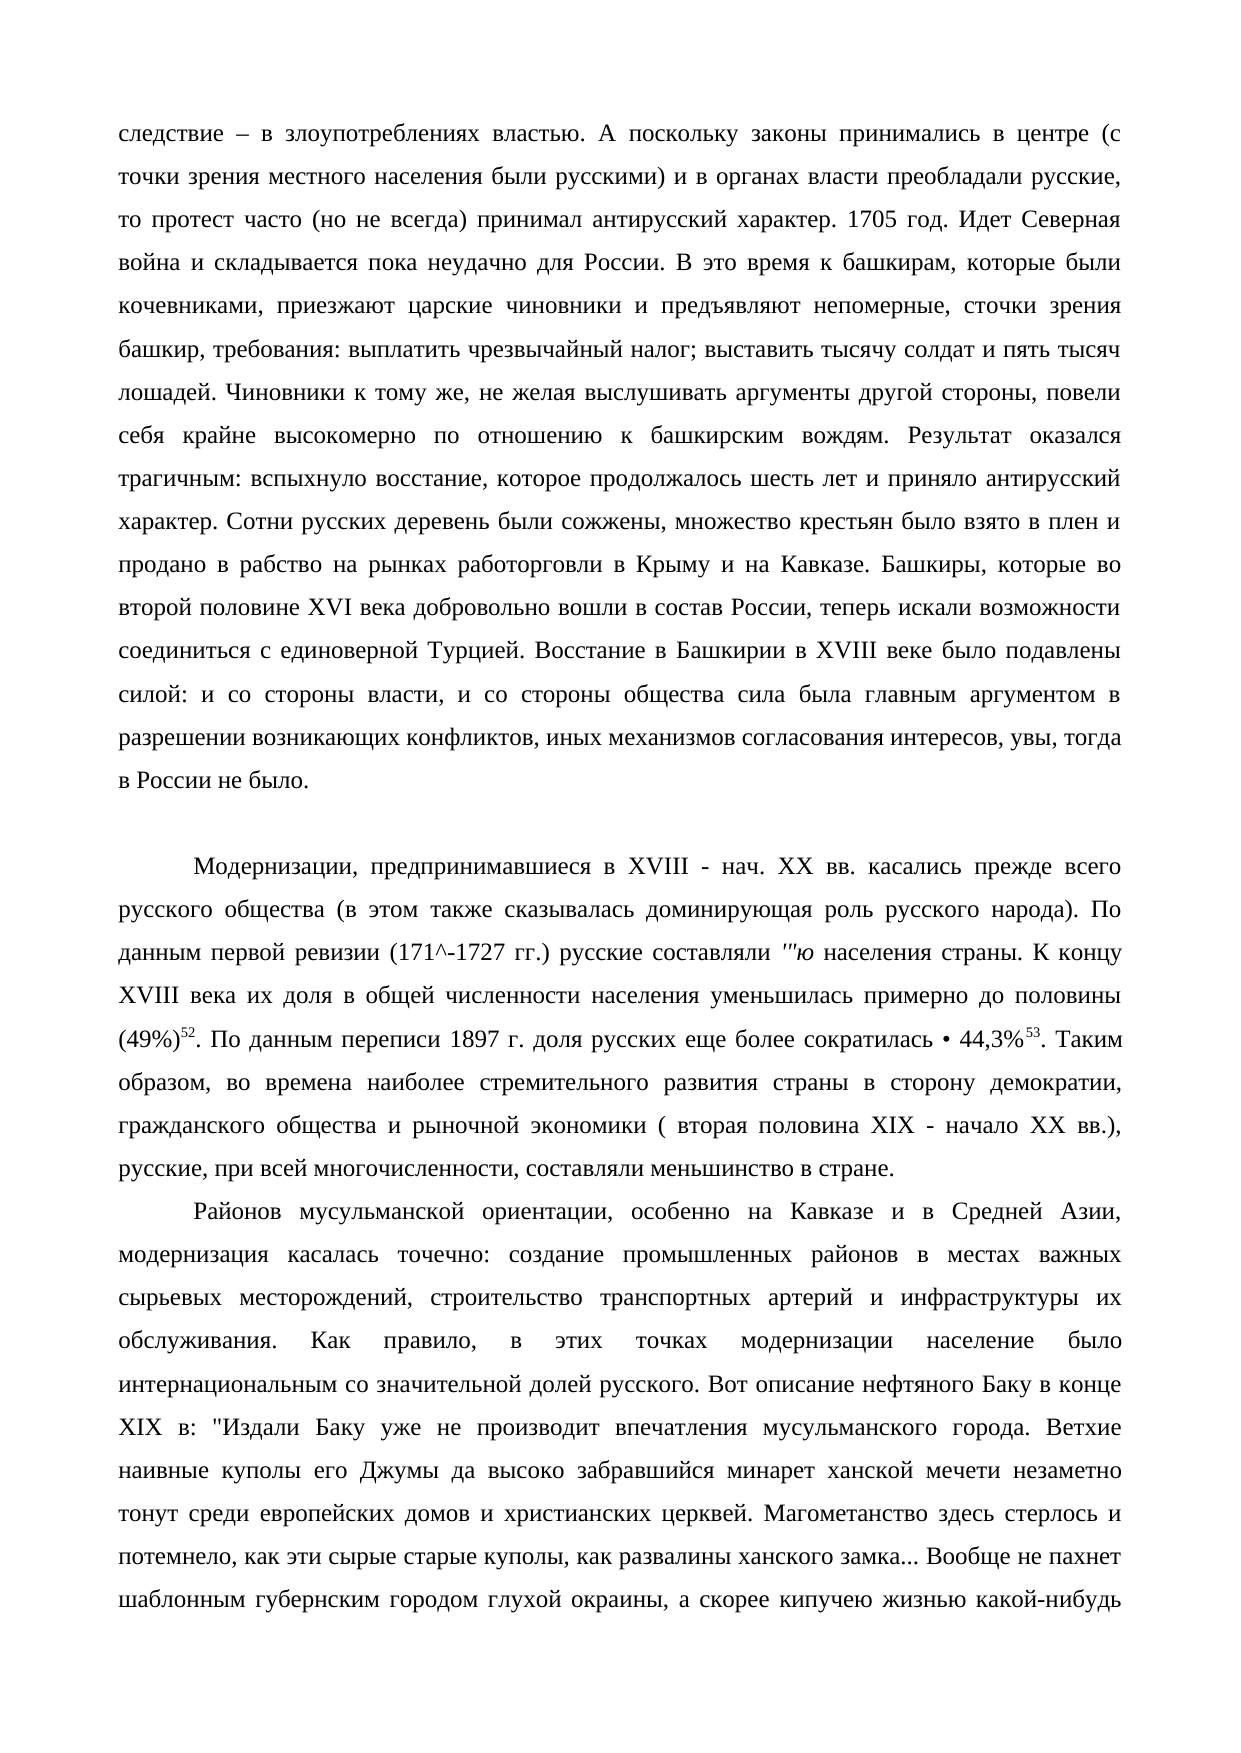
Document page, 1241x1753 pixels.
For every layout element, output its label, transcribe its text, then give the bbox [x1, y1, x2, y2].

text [118, 118, 1122, 794]
text Модернизации, предпринимавшиеся в XVIII - нач. XX вв. касались прежде всего русского общества (в этом также сказывалась доминирующая роль русского народа). По данным первой ревизии (171^-1727 гг.) русские составляли '"ю населения страны. К концу XVIII века их доля в общей численности населения уменьшилась примерно до половины (49%)52. По данным переписи 1897 г. доля русских еще более сократилась • 44,3%53. Таким образом, во времена наиболее стремительного развития страны в сторону демократии, гражданского общества и рыночной экономики ( вторая половина XIX - начало XX вв.), русские, при всей многочисленности, составляли меньшинство в стране. [118, 851, 1123, 1182]
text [118, 1196, 1123, 1613]
